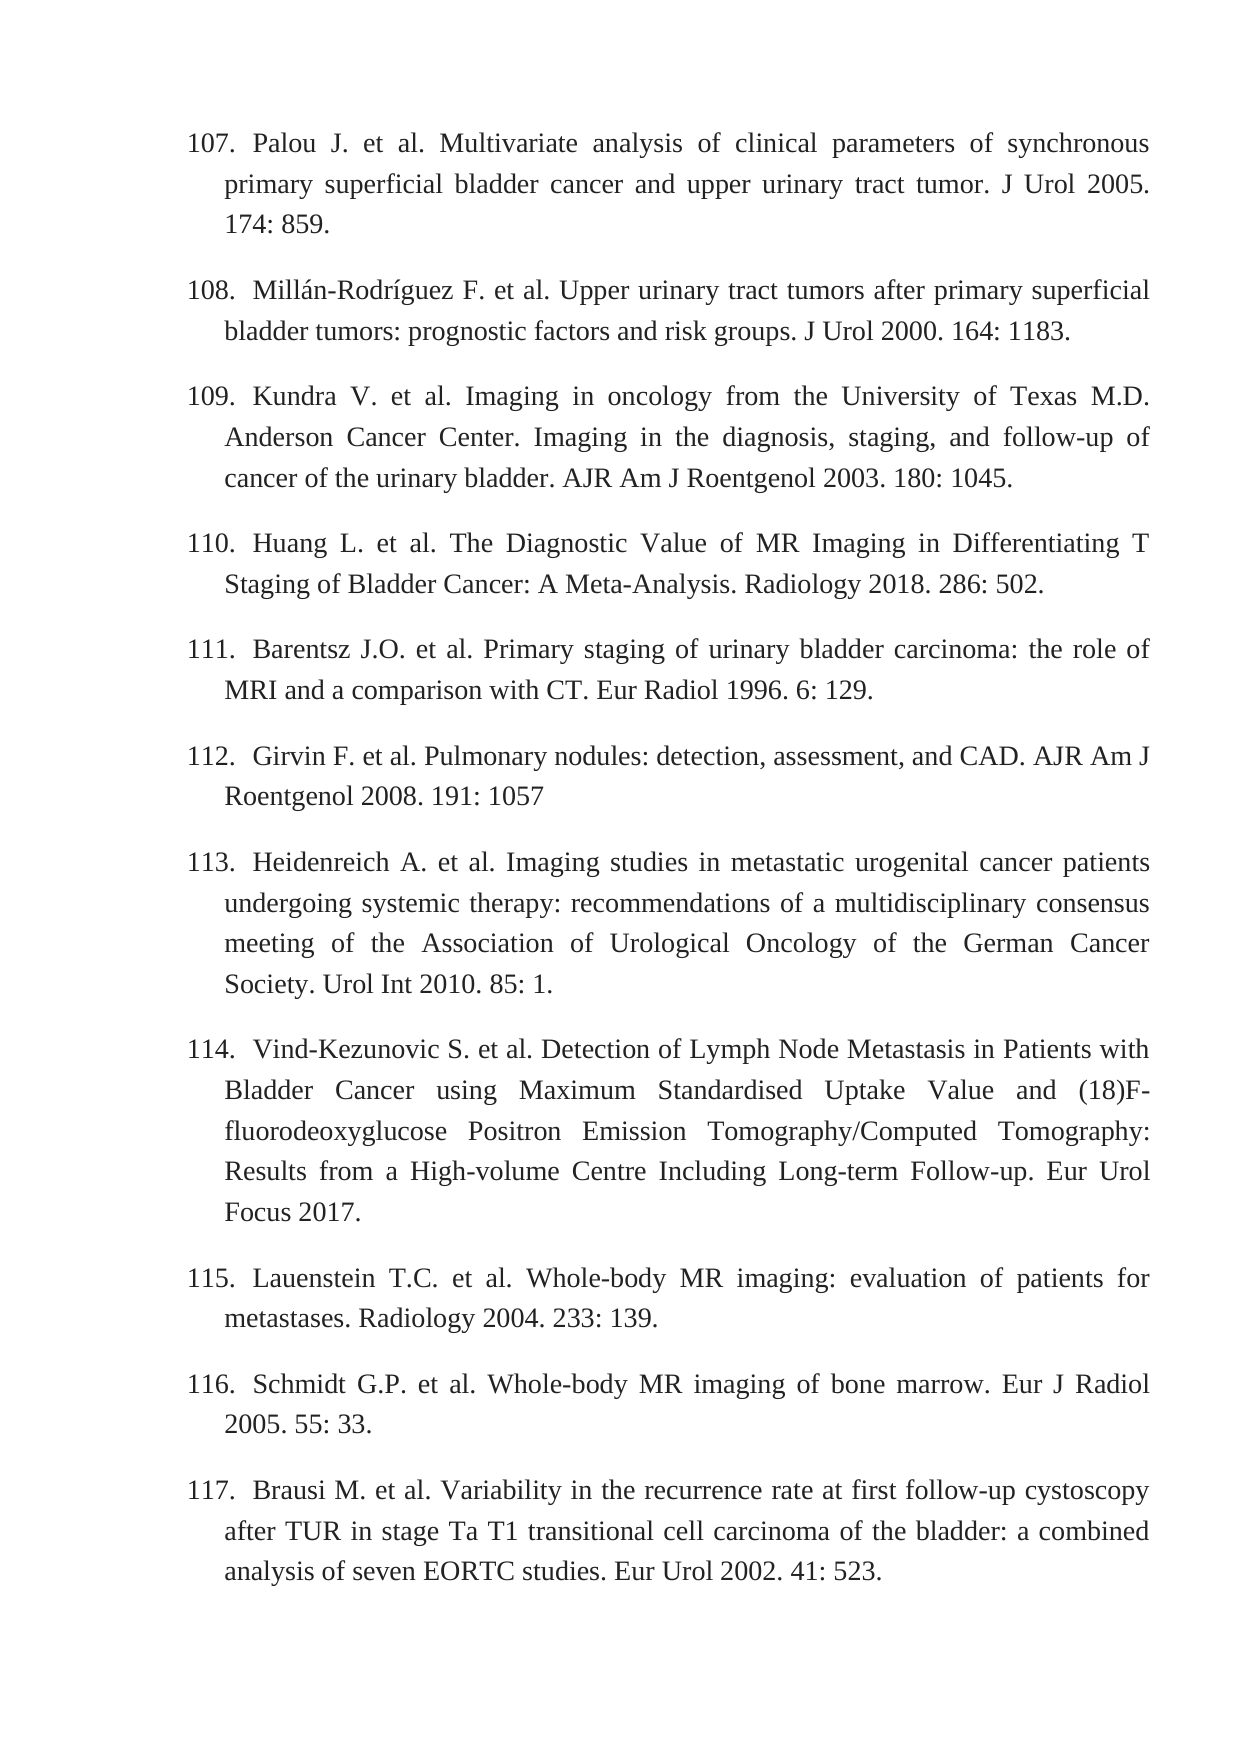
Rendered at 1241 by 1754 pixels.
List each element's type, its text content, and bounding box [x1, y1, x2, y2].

list Barentsz J.O. et al. Primary staging of urinary bladder carcinoma: the role of MRI and a comparison with CT. Eur Radiol 1996. 6: 129. [187, 624, 1152, 706]
list Vind-Kezunovic S. et al. Detection of Lymph Node Metastasis in Patients with Bladder Cancer using Maximum Standardised Uptake Value and (18)F-fluorodeoxyglucose Positron Emission Tomography/Computed Tomography: Results from a High-volume Centre Including Long-term Follow-up. Eur Urol Focus 2017. [187, 1024, 1152, 1227]
list Schmidt G.P. et al. Whole-body MR imaging of bone marrow. Eur J Radiol 2005. 55: 33. [187, 1359, 1152, 1440]
list Heidenreich A. et al. Imaging studies in metastatic urogenital cancer patients undergoing systemic therapy: recommendations of a multidisciplinary consensus meeting of the Association of Urological Oncology of the German Cancer Society. Urol Int 2010. 85: 1. [187, 837, 1152, 999]
list Girvin F. et al. Pulmonary nodules: detection, assessment, and CAD. AJR Am J Roentgenol 2008. 191: 1057 [187, 731, 1152, 812]
list Palou J. et al. Multivariate analysis of clinical parameters of synchronous primary superficial bladder cancer and upper urinary tract tumor. J Urol 2005. 174: 859. [187, 118, 1152, 240]
list Millán-Rodríguez F. et al. Upper urinary tract tumors after primary superficial bladder tumors: prognostic factors and risk groups. J Urol 2000. 164: 1183. [187, 265, 1152, 346]
list Huang L. et al. The Diagnostic Value of MR Imaging in Differentiating T Staging of Bladder Cancer: A Meta-Analysis. Radiology 2018. 286: 502. [187, 518, 1152, 599]
list Lauenstein T.C. et al. Whole-body MR imaging: evaluation of patients for metastases. Radiology 2004. 233: 139. [187, 1252, 1152, 1334]
list Brausi M. et al. Variability in the recurrence rate at first follow-up cystoscopy after TUR in stage Ta T1 transitional cell carcinoma of the bladder: a combined analysis of seven EORTC studies. Eur Urol 2002. 41: 523. [187, 1465, 1152, 1587]
list Kundra V. et al. Imaging in oncology from the University of Texas M.D. Anderson Cancer Center. Imaging in the diagnosis, staging, and follow-up of cancer of the urinary bladder. AJR Am J Roentgenol 2003. 180: 1045. [187, 371, 1152, 493]
